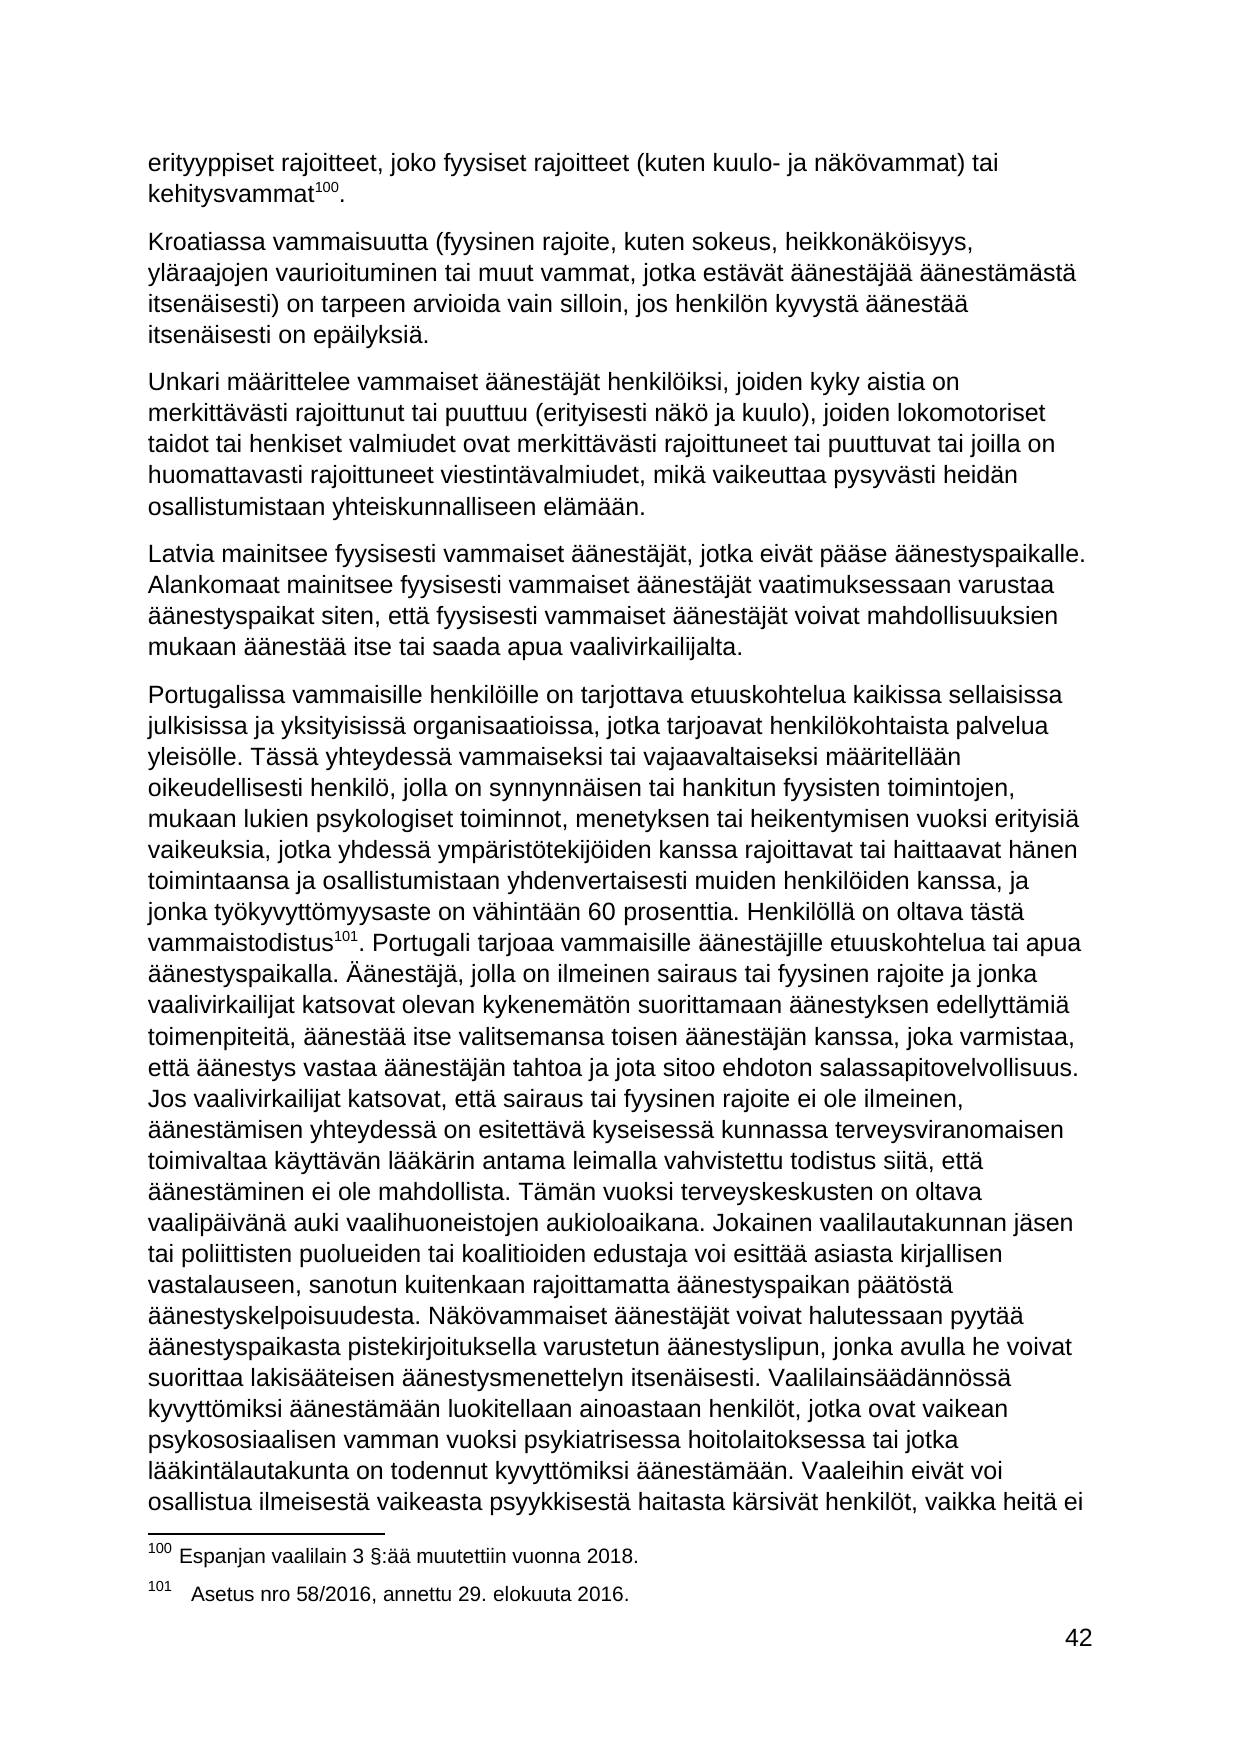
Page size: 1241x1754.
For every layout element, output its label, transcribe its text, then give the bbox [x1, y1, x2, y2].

text Unkari määrittelee vammaiset äänestäjät henkilöiksi, joiden kyky aistia on merkittävästi rajoittunut tai puuttuu (erityisesti näkö ja kuulo), joiden lokomotoriset taidot tai henkiset valmiudet ovat merkittävästi rajoittuneet tai puuttuvat tai joilla on huomattavasti rajoittuneet viestintävalmiudet, mikä vaikeuttaa pysyvästi heidän osallistumistaan yhteiskunnalliseen elämään. [148, 367, 1092, 520]
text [148, 680, 1092, 1516]
text Kroatiassa vammaisuutta (fyysinen rajoite, kuten sokeus, heikkonäköisyys, yläraajojen vaurioituminen tai muut vammat, jotka estävät äänestäjää äänestämästä itsenäisesti) on tarpeen arvioida vain silloin, jos henkilön kyvystä äänestää itsenäisesti on epäilyksiä. [148, 226, 1092, 348]
text Latvia mainitsee fyysisesti vammaiset äänestäjät, jotka eivät pääse äänestyspaikalle. Alankomaat mainitsee fyysisesti vammaiset äänestäjät vaatimuksessaan varustaa äänestyspaikat siten, että fyysisesti vammaiset äänestäjät voivat mahdollisuuksien mukaan äänestää itse tai saada apua vaalivirkailijalta. [148, 539, 1092, 661]
